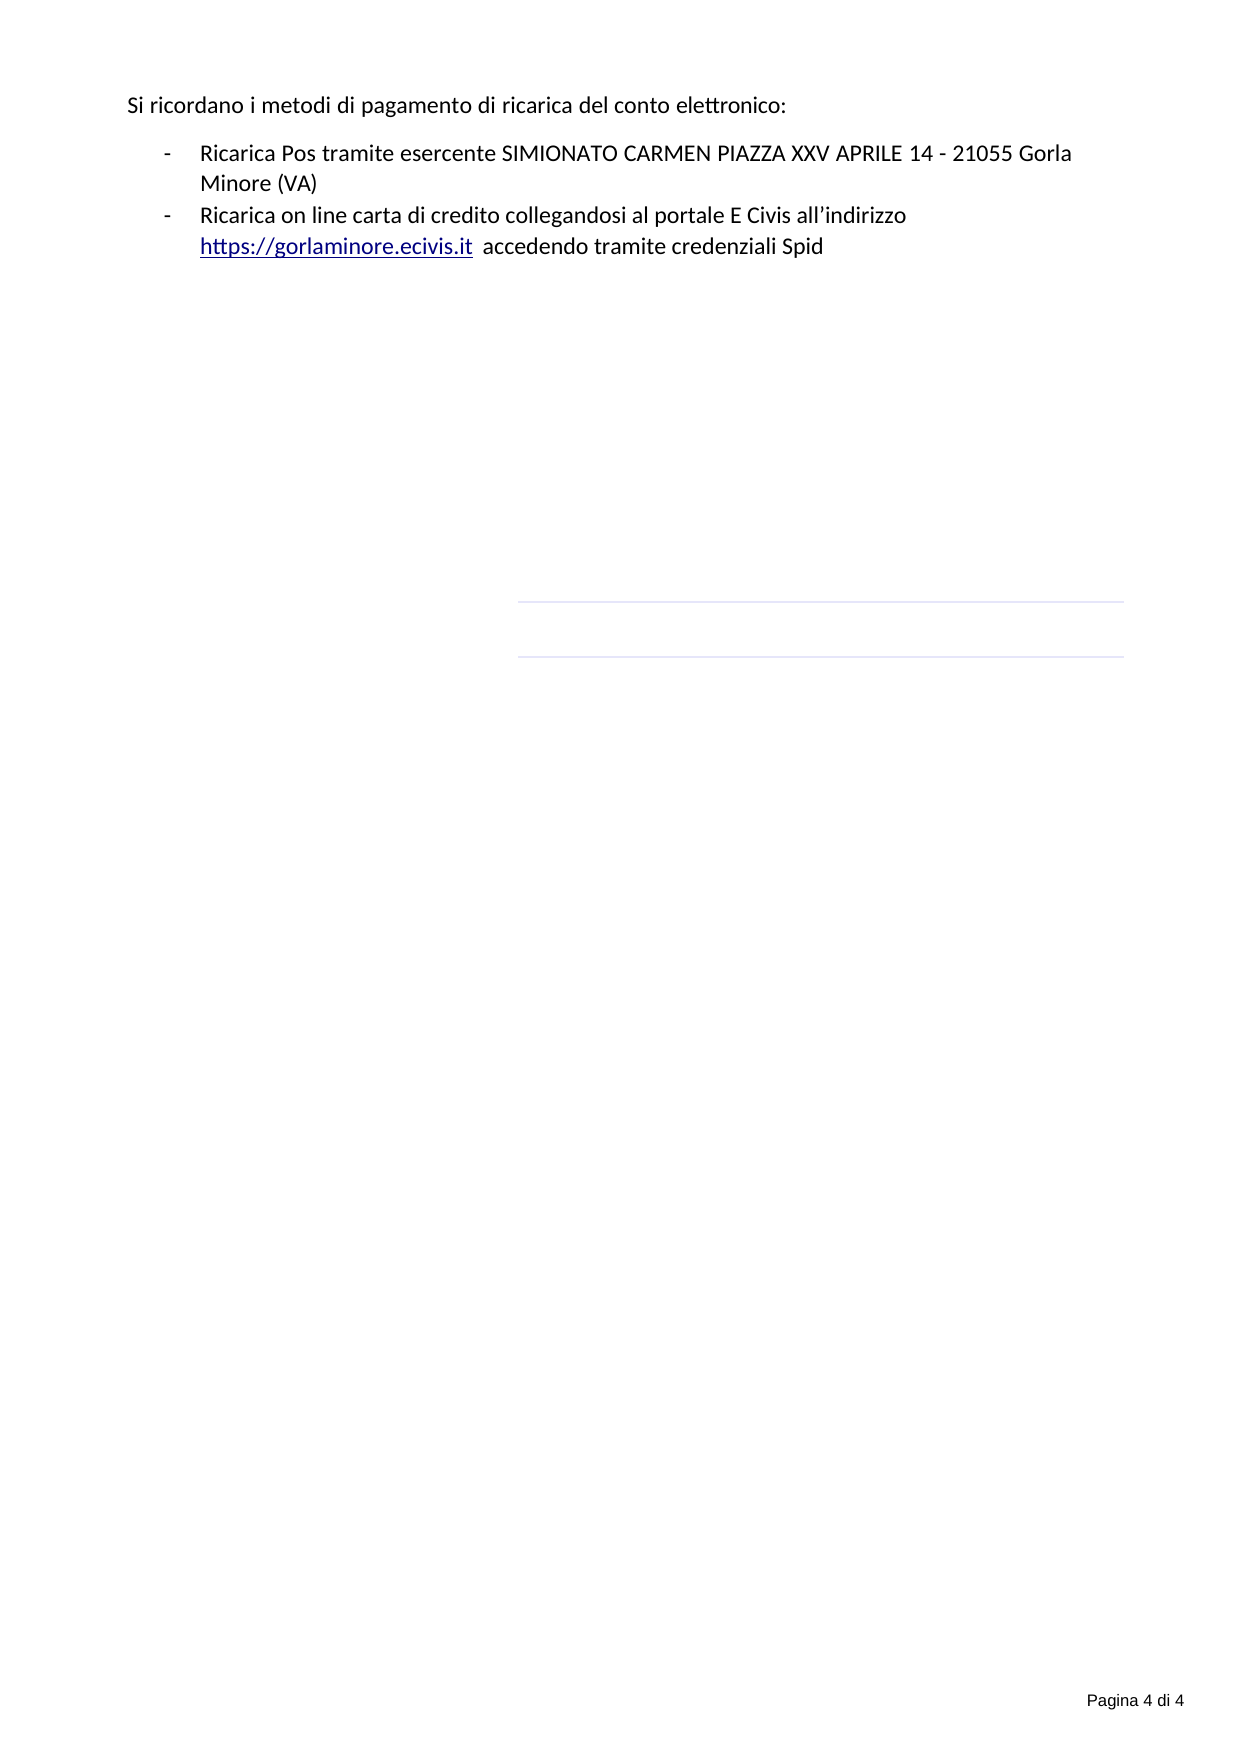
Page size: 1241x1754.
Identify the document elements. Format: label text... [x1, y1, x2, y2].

list Ricarica Pos tramite esercente SIMIONATO CARMEN PIAZZA XXV APRILE 14 - 21055 Gorla Minore (VA) [163, 138, 1074, 197]
list Ricarica on line carta di credito collegandosi al portale E Civis all’indirizzo https://gorlaminore.ecivis.it accedendo tramite credenziali Spid [163, 200, 1071, 261]
text Si ricordano i metodi di pagamento di ricarica del conto elettronico: [127, 90, 1074, 119]
